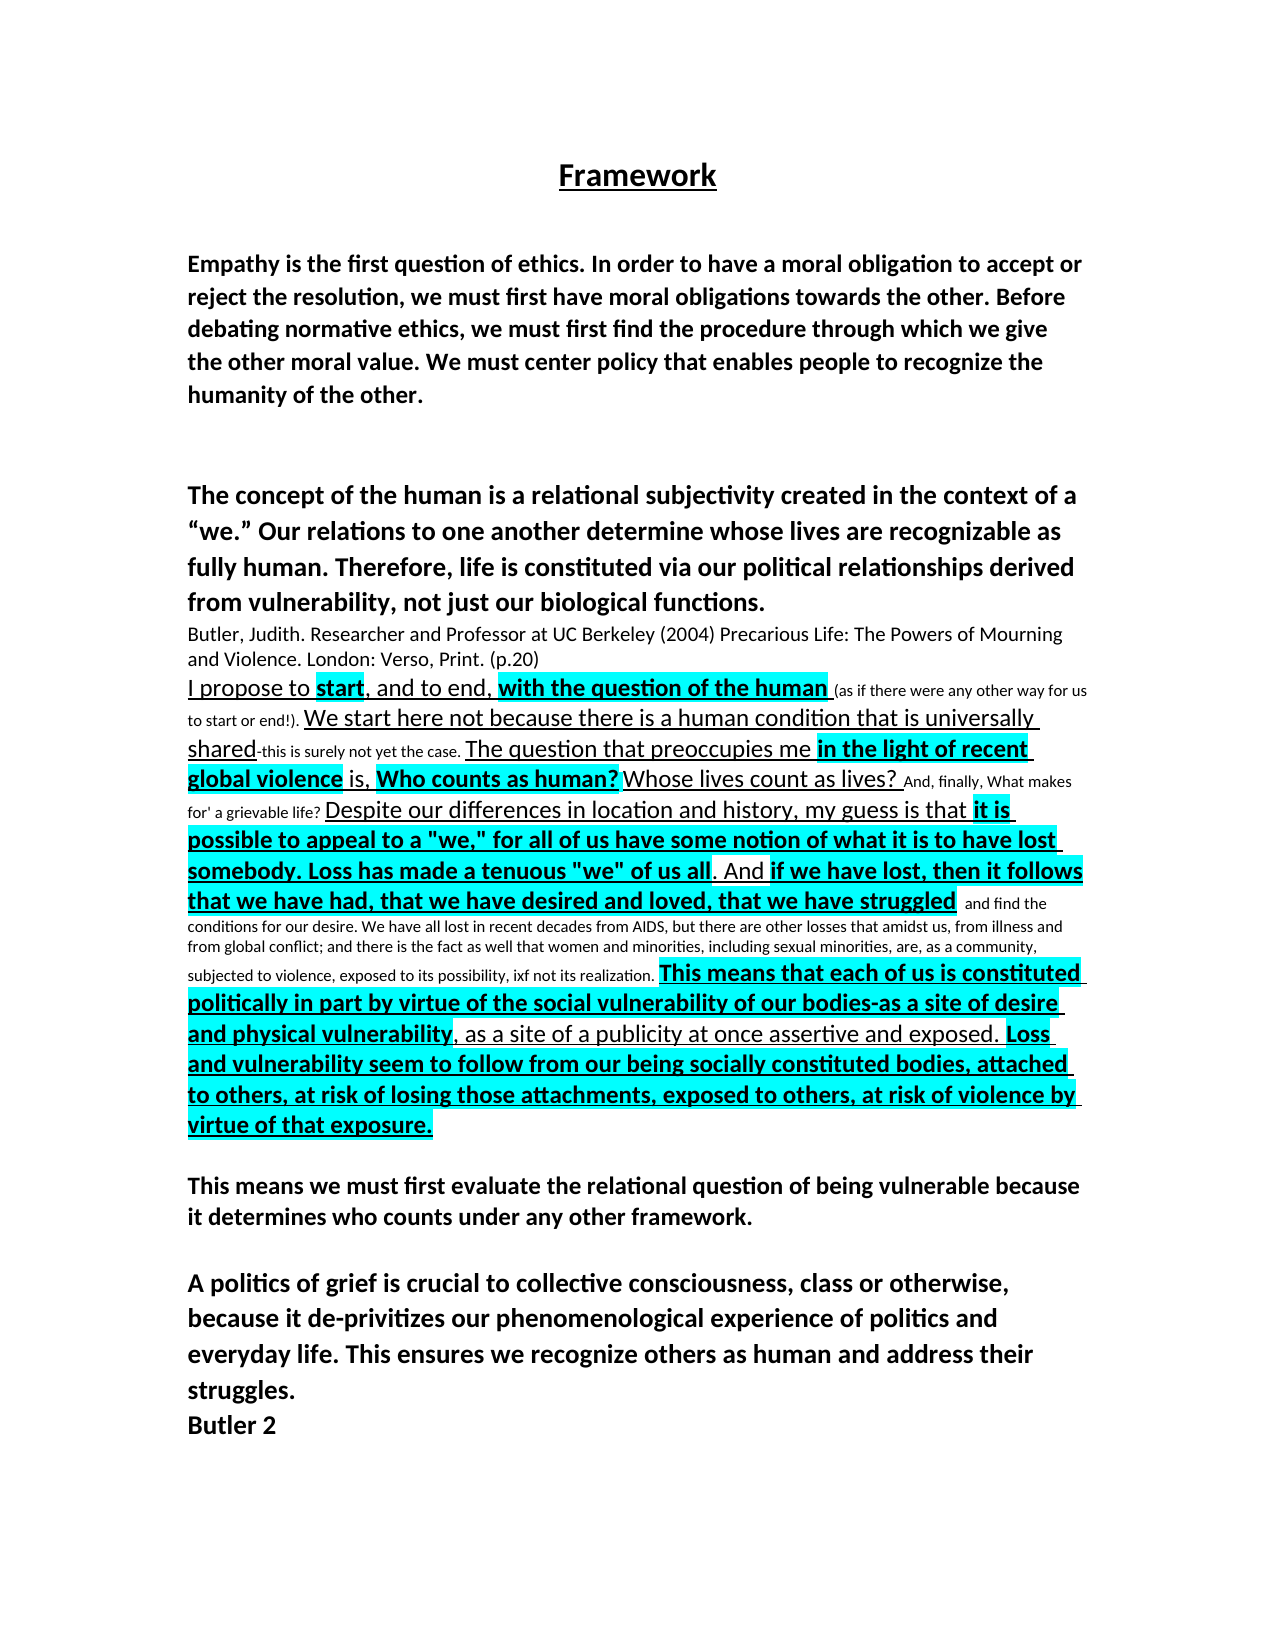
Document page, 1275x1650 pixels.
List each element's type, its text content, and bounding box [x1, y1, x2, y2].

subtitle The concept of the human is a relational subjectivity created in the context of a “we.” Our relations to one another determine whose lives are recognizable as fully human. Therefore, life is constituted via our political relationships derived from vulnerability, not just our biological functions. [187, 478, 1087, 618]
text Empathy is the first question of ethics. In order to have a moral obligation to accept or reject the resolution, we must first have moral obligations towards the other. Before debating normative ethics, we must first find the procedure through which we give the other moral value. We must center policy that enables people to recognize the humanity of the other. [187, 248, 1087, 410]
text Butler, Judith. Researcher and Professor at UC Berkeley (2004) Precarious Life: The Powers of Mourning and Violence. London: Verso, Print. (p.20) [540, 621, 1087, 672]
text This means we must first evaluate the relational question of being vulnerable because it determines who counts under any other framework. [187, 1170, 1087, 1231]
text Butler 2 [187, 1408, 1087, 1442]
text I propose to start, and to end, with the question of the human (as if there were any other way for us to start or end!). We start here not because there is a human condition that is universally shared-this is surely not yet the case. The question that preoccupies me in the light of recent global violence is, Who counts as human? Whose lives count as lives? And, finally, What makes for' a grievable life? Despite our differences in location and history, my guess is that it is possible to appeal to a "we," for all of us have some notion of what it is to have lost somebody. Loss has made a tenuous "we" of us all. And if we have lost, then it follows that we have had, that we have desired and loved, that we have struggled and find the conditions for our desire. We have all lost in recent decades from AIDS, but there are other losses that amidst us, from illness and from global conflict; and there is the fact as well that women and minorities, including sexual minorities, are, as a community, subjected to violence, exposed to its possibility, ixf not its realization. This means that each of us is constituted politically in part by virtue of the social vulnerability of our bodies-as a site of desire and physical vulnerability, as a site of a publicity at once assertive and exposed. Loss and vulnerability seem to follow from our being socially constituted bodies, attached to others, at risk of losing those attachments, exposed to others, at risk of violence by virtue of that exposure. [187, 672, 1087, 1013]
subtitle Framework [187, 154, 1087, 195]
subtitle A politics of grief is crucial to collective consciousness, class or otherwise, because it de-privitizes our phenomenological experience of politics and everyday life. This ensures we recognize others as human and address their struggles. [187, 1266, 1087, 1406]
text I propose to start, and to end, with the question of the human (as if there were any other way for us to start or end!). We start here not because there is a human condition that is universally shared-this is surely not yet the case. The question that preoccupies me in the light of recent global violence is, Who counts as human? Whose lives count as lives? And, finally, What makes for' a grievable life? Despite our differences in location and history, my guess is that it is possible to appeal to a "we," for all of us have some notion of what it is to have lost somebody. Loss has made a tenuous "we" of us all. And if we have lost, then it follows that we have had, that we have desired and loved, that we have struggled and find the conditions for our desire. We have all lost in recent decades from AIDS, but there are other losses that amidst us, from illness and from global conflict; and there is the fact as well that women and minorities, including sexual minorities, are, as a community, subjected to violence, exposed to its possibility, ixf not its realization. This means that each of us is constituted politically in part by virtue of the social vulnerability of our bodies-as a site of desire and physical vulnerability, as a site of a publicity at once assertive and exposed. Loss and vulnerability seem to follow from our being socially constituted bodies, attached to others, at risk of losing those attachments, exposed to others, at risk of violence by virtue of that exposure. [433, 984, 1087, 1140]
